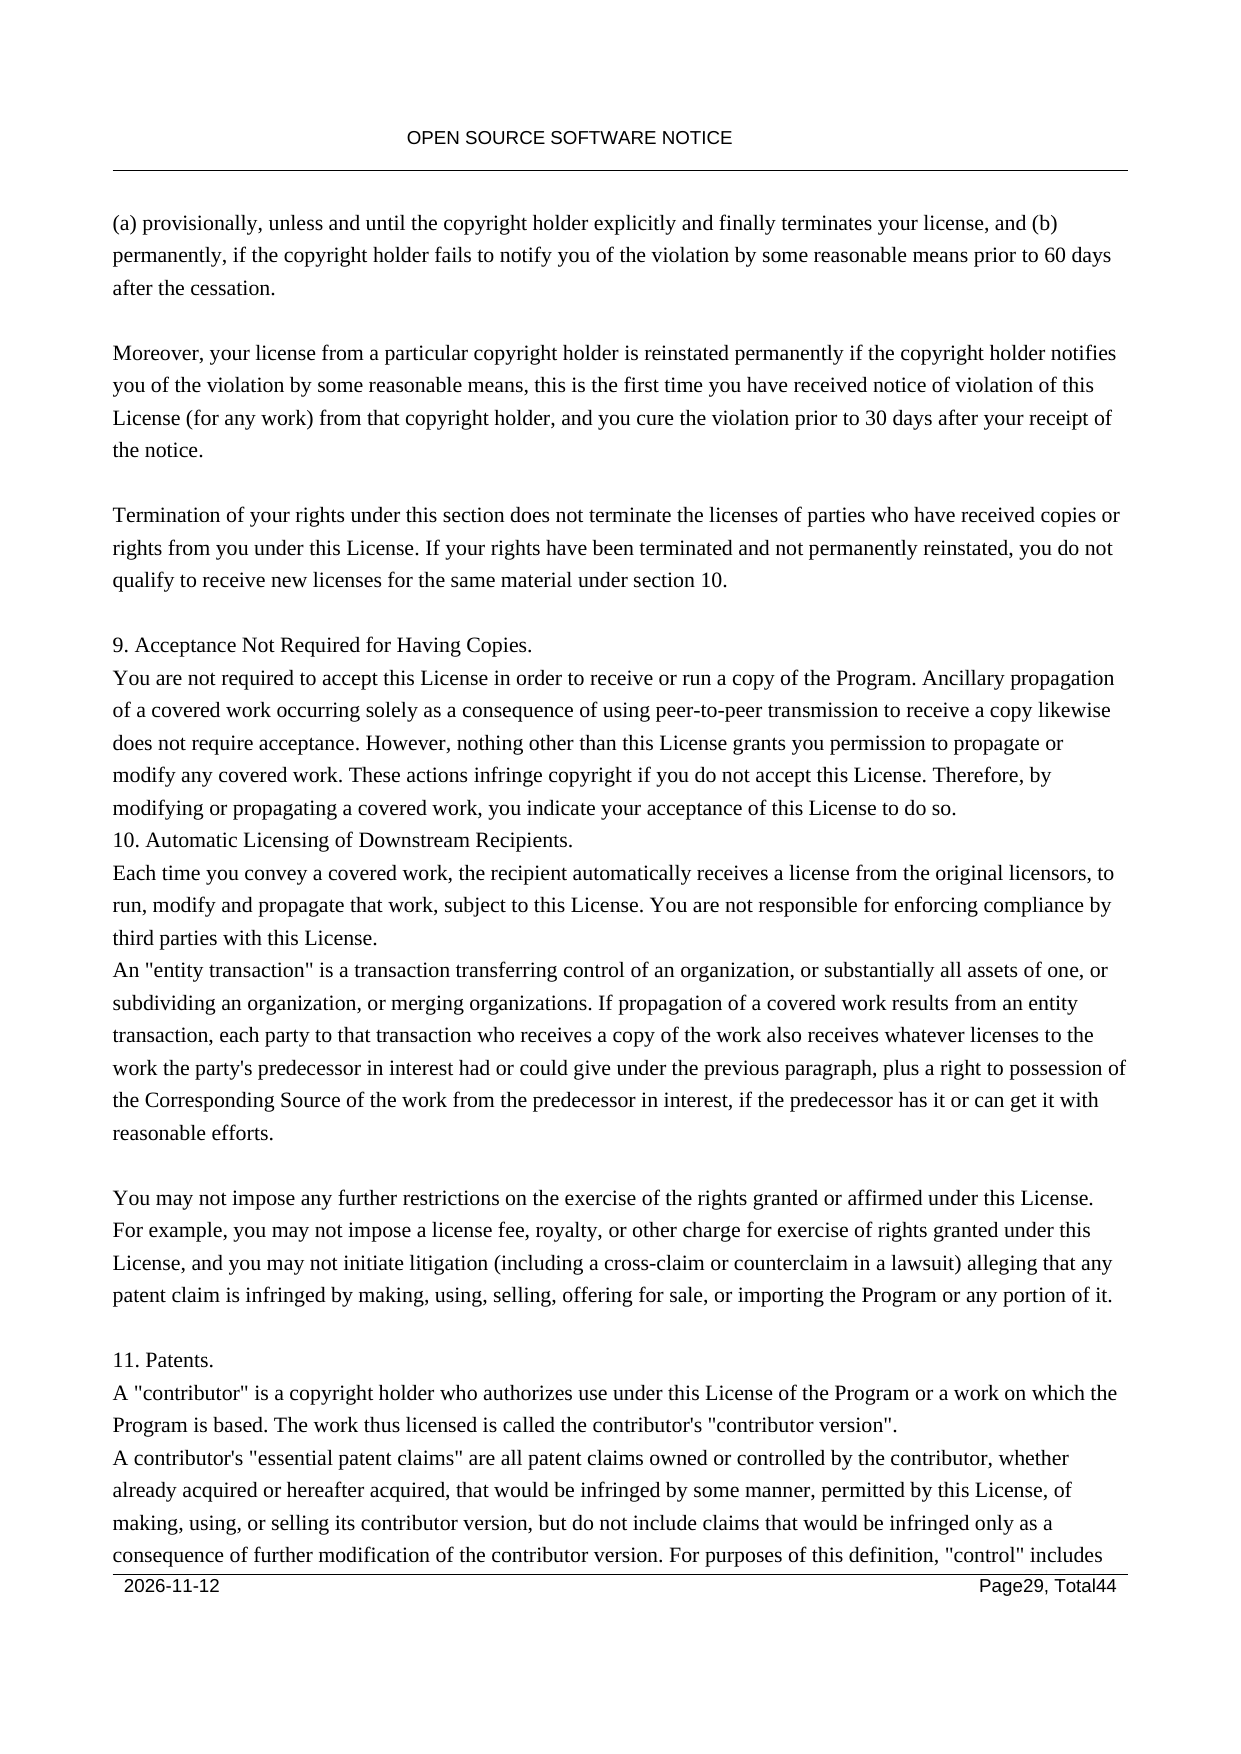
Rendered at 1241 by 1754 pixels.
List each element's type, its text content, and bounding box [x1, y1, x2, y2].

text Termination of your rights under this section does not terminate the licenses of parties who have received copies or rights from you under this License. If your rights have been terminated and not permanently reinstated, you do not qualify to receive new licenses for the same material under section 10. [112, 499, 1128, 596]
text An "entity transaction" is a transaction transferring control of an organization, or substantially all assets of one, or subdividing an organization, or merging organizations. If propagation of a covered work results from an entity transaction, each party to that transaction who receives a copy of the work also receives whatever licenses to the work the party's predecessor in interest had or could give under the previous paragraph, plus a right to possession of the Corresponding Source of the work from the predecessor in interest, if the predecessor has it or can get it with reasonable efforts. [112, 954, 1128, 1149]
text Each time you convey a covered work, the recipient automatically receives a license from the original licensors, to run, modify and propagate that work, subject to this License. You are not responsible for enforcing compliance by third parties with this License. [112, 856, 1128, 954]
text 9. Acceptance Not Required for Having Copies. [112, 629, 1128, 661]
text A "contributor" is a copyright holder who authorizes use under this License of the Program or a work on which the Program is based. The work thus licensed is called the contributor's "contributor version". [112, 1376, 1128, 1441]
text You may not impose any further restrictions on the exercise of the rights granted or affirmed under this License. For example, you may not impose a license fee, royalty, or other charge for exercise of rights granted under this License, and you may not initiate litigation (including a cross-claim or counterclaim in a lawsuit) alleging that any patent claim is infringed by making, using, selling, offering for sale, or importing the Program or any portion of it. [112, 1181, 1128, 1311]
text Moreover, your license from a particular copyright holder is reinstated permanently if the copyright holder notifies you of the violation by some reasonable means, this is the first time you have received notice of violation of this License (for any work) from that copyright holder, and you cure the violation prior to 30 days after your receipt of the notice. [112, 336, 1128, 466]
text 10. Automatic Licensing of Downstream Recipients. [112, 824, 1128, 856]
text You are not required to accept this License in order to receive or run a copy of the Program. Ancillary propagation of a covered work occurring solely as a consequence of using peer-to-peer transmission to receive a copy likewise does not require acceptance. However, nothing other than this License grants you permission to propagate or modify any covered work. These actions infringe copyright if you do not accept this License. Therefore, by modifying or propagating a covered work, you indicate your acceptance of this License to do so. [112, 661, 1128, 824]
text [112, 206, 1128, 304]
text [112, 1441, 1128, 1571]
text 11. Patents. [112, 1344, 1128, 1376]
